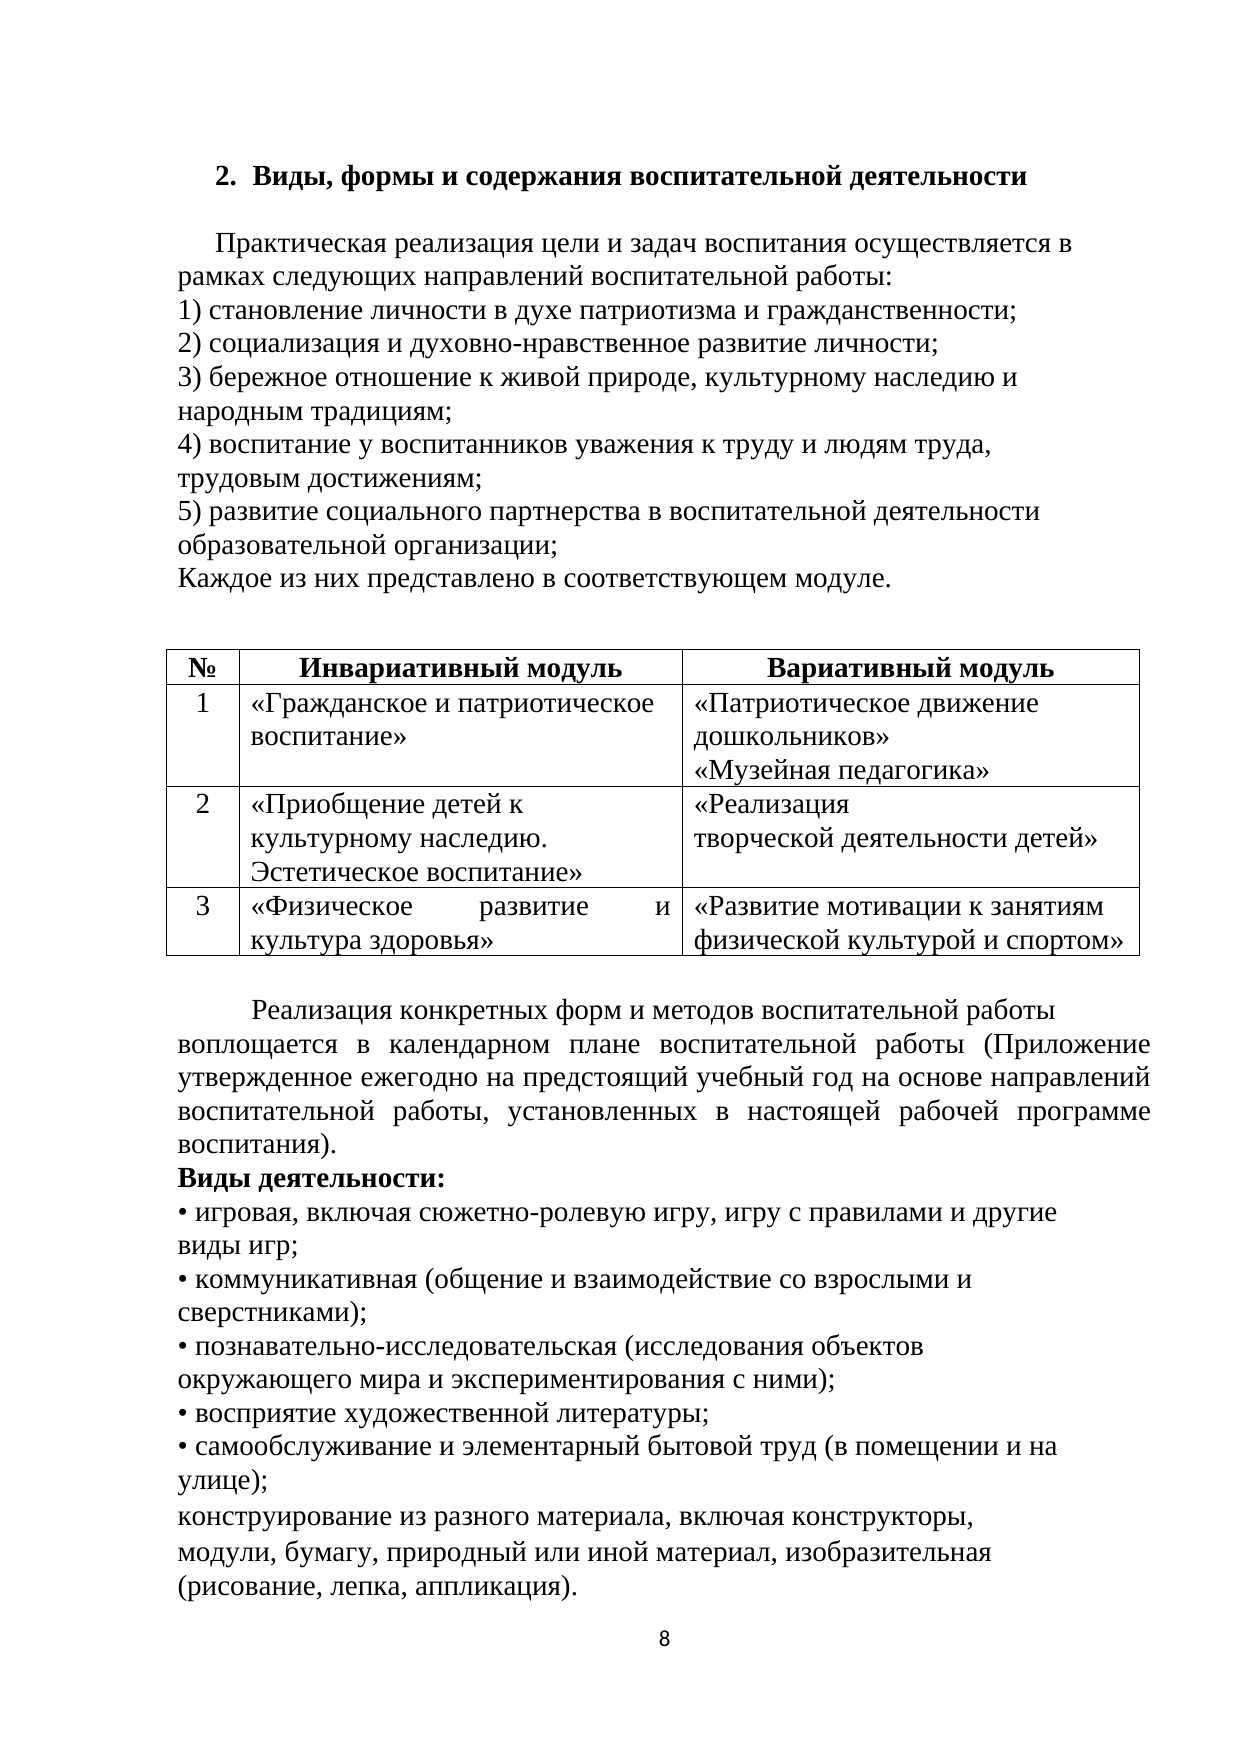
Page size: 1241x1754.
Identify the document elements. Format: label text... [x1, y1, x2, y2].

text • коммуникативная (общение и взаимодействие со взрослыми и [177, 1261, 1152, 1294]
list Виды, формы и содержания воспитательной деятельности [215, 158, 1152, 191]
text 3) бережное отношение к живой природе, культурному наследию и [177, 359, 1152, 393]
table_cell «Патриотическое движение дошкольников» «Музейная педагогика» [683, 685, 1139, 786]
text 5) развитие социального партнерства в воспитательной деятельности [177, 493, 1152, 527]
text • восприятие художественной литературы; [177, 1395, 1152, 1428]
text окружающего мира и экспериментирования с ними); [177, 1361, 1152, 1395]
table_cell 1 [167, 685, 239, 786]
text конструирование из разного материала, включая конструкторы, [177, 1498, 1152, 1532]
text модули, бумагу, природный или иной материал, изобразительная [177, 1534, 1152, 1568]
table_cell «Гражданское и патриотическое воспитание» [240, 685, 682, 786]
text образовательной организации; [177, 527, 1152, 560]
text Практическая реализация цели и задач воспитания осуществляется в [177, 225, 1152, 258]
text воплощается в календарном плане воспитательной работы (Приложение утвержденное ежегодно на предстоящий учебный год на основе направлений воспитательной работы, установленных в настоящей рабочей программе воспитания). [177, 1026, 1152, 1160]
text сверстниками); [177, 1294, 1152, 1328]
text народным традициям; [177, 393, 1152, 426]
text Виды деятельности: [177, 1160, 1152, 1194]
text Каждое из них представлено в соответствующем модуле. [177, 560, 1152, 594]
table_header № [167, 650, 239, 684]
table_header Вариативный модуль [683, 650, 1139, 684]
text 2) социализация и духовно-нравственное развитие личности; [177, 326, 1152, 359]
text трудовым достижениям; [177, 460, 1152, 493]
text виды игр; [177, 1227, 1152, 1261]
text (рисование, лепка, аппликация). [177, 1568, 1152, 1601]
text • познавательно-исследовательская (исследования объектов [177, 1328, 1152, 1361]
text • самообслуживание и элементарный бытовой труд (в помещении и на [177, 1428, 1152, 1462]
table_cell «Физическое развитие и культура здоровья» [240, 888, 682, 955]
text улице); [177, 1462, 1152, 1496]
table_cell «Развитие мотивации к занятиям физической культурой и спортом» [683, 888, 1139, 955]
table_cell «Реализация творческой деятельности детей» [683, 787, 1139, 887]
text рамках следующих направлений воспитательной работы: [177, 258, 1152, 292]
table_cell 3 [167, 888, 239, 955]
text 4) воспитание у воспитанников уважения к труду и людям труда, [177, 426, 1152, 460]
text 1) становление личности в духе патриотизма и гражданственности; [177, 292, 1152, 326]
text • игровая, включая сюжетно-ролевую игру, игру с правилами и другие [177, 1194, 1152, 1227]
table_cell 2 [167, 787, 239, 887]
text Реализация конкретных форм и методов воспитательной работы [177, 992, 1152, 1026]
table_cell «Приобщение детей к культурному наследию. Эстетическое воспитание» [240, 787, 682, 887]
table_header Инвариативный модуль [240, 650, 682, 684]
